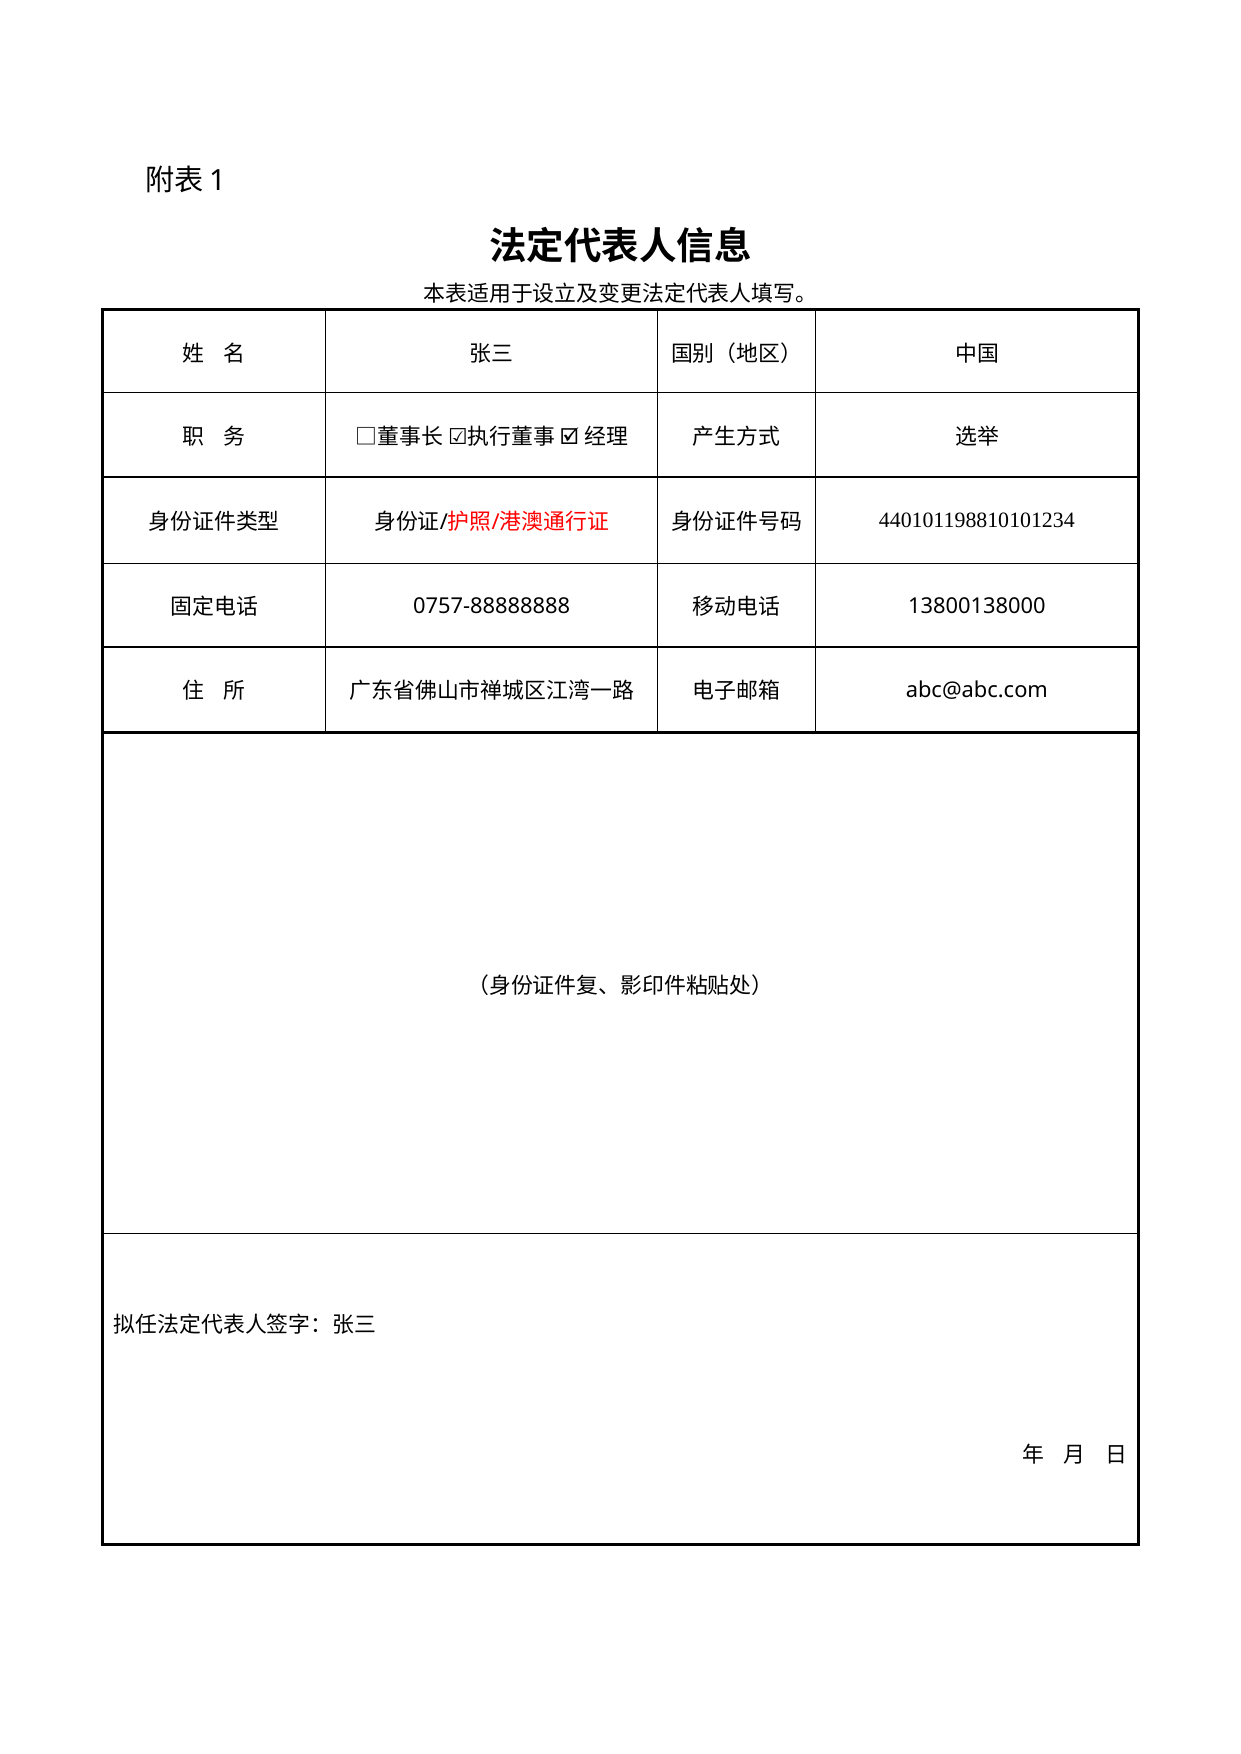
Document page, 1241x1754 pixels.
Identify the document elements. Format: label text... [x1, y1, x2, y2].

table_cell 身份证件类型 [104, 478, 325, 563]
text 法定代表人信息 [145, 211, 1096, 276]
table_cell 身份证件号码 [658, 478, 815, 563]
table_header 张三 [326, 311, 657, 392]
table_cell 身份证/护照/港澳通行证 [326, 478, 657, 563]
table_cell 住 所 [104, 648, 325, 731]
table_cell 13800138000 [816, 564, 1137, 646]
table_cell 电子邮箱 [658, 648, 815, 731]
table_cell （身份证件复、影印件粘贴处） [104, 734, 1137, 1233]
table_cell 0757-88888888 [326, 564, 657, 646]
table_header 姓 名 [104, 311, 325, 392]
table_header 国别（地区） [658, 311, 815, 392]
table_cell 广东省佛山市禅城区江湾一路 [326, 648, 657, 731]
table_cell 固定电话 [104, 564, 325, 646]
table_header 中国 [816, 311, 1137, 392]
table_cell 职 务 [104, 393, 325, 476]
table_cell □董事长 ☑执行董事经理 [326, 393, 657, 476]
table_cell 选举 [816, 393, 1137, 476]
table_cell 产生方式 [658, 393, 815, 476]
table_cell 拟任法定代表人签字：张三 年 月 日 [104, 1234, 1137, 1542]
table_cell abc@abc.com [816, 648, 1137, 731]
table_cell 移动电话 [658, 564, 815, 646]
table_cell 440101198810101234 [816, 478, 1137, 563]
text 附表1 [145, 146, 1096, 211]
text 本表适用于设立及变更法定代表人填写。 [145, 276, 1096, 308]
